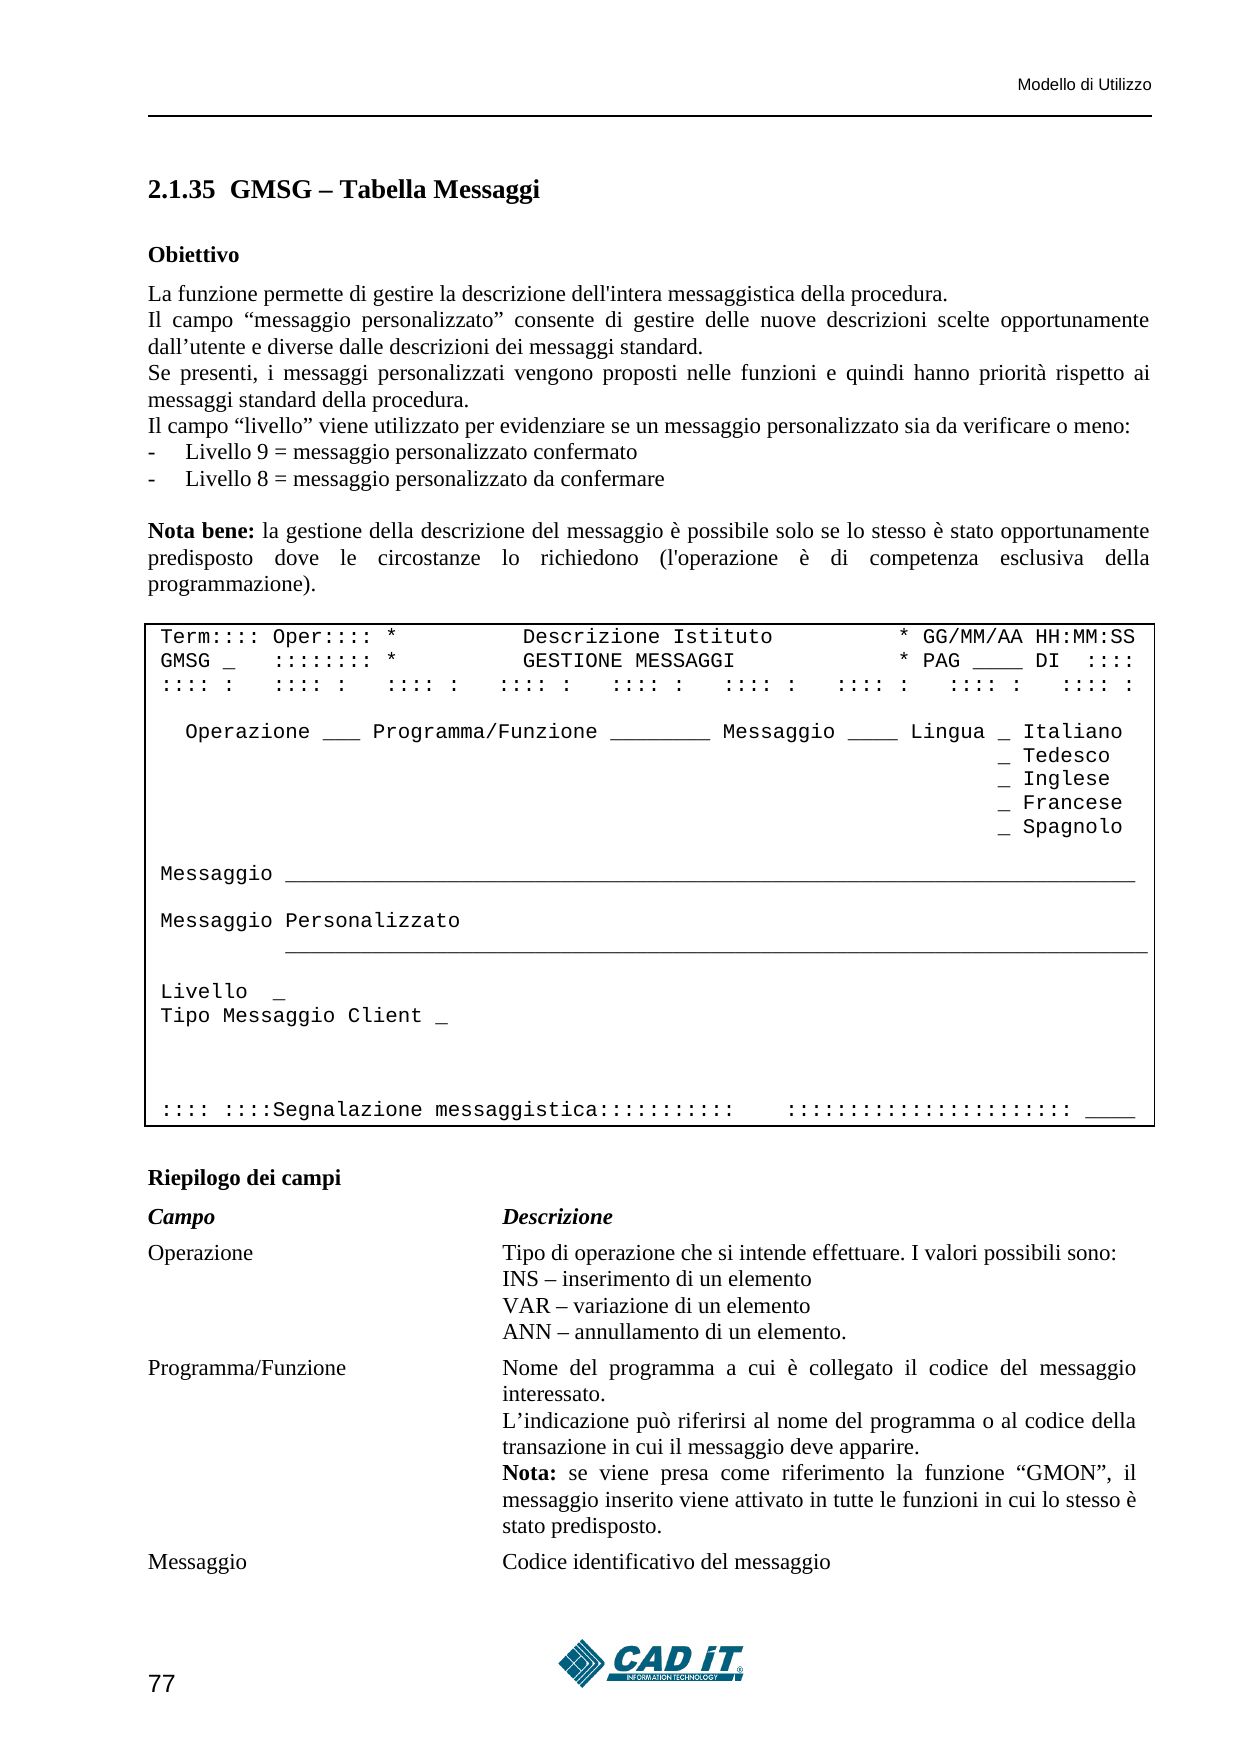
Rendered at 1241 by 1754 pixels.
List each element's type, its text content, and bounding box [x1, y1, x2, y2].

text _ Spagnolo [148, 816, 1152, 839]
text Il campo “messaggio personalizzato” consente di gestire delle nuove descrizioni scelte opportunamente dall’utente e diverse dalle descrizioni dei messaggi standard. [148, 307, 1152, 359]
text Messaggio ____________________________________________________________________ [148, 863, 1152, 887]
text Il campo “livello” viene utilizzato per evidenziare se un messaggio personalizzato sia da verificare o meno: [148, 412, 1152, 438]
picture [552, 1637, 747, 1690]
list Livello 9 = messaggio personalizzato confermato [148, 438, 1152, 465]
text Nota bene: la gestione della descrizione del messaggio è possibile solo se lo stesso è stato opportunamente predisposto dove le circostanze lo richiedono (l'operazione è di competenza esclusiva della programmazione). [148, 517, 1152, 596]
text :::: ::::Segnalazione messaggistica::::::::::: ::::::::::::::::::::::: ____ [146, 1096, 1154, 1125]
text Tipo Messaggio Client _ [148, 1005, 1152, 1028]
text Se presenti, i messaggi personalizzati vengono proposti nelle funzioni e quindi hanno priorità rispetto ai messaggi standard della procedura. [148, 359, 1152, 412]
text _____________________________________________________________________ [148, 934, 1152, 957]
text Term:::: Oper:::: * Descrizione Istituto * GG/MM/AA HH:MM:SS [146, 625, 1154, 650]
text Obiettivo [148, 241, 1152, 268]
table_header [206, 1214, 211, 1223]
subtitle GMSG – Tabella Messaggi [148, 173, 1152, 204]
list Livello 8 = messaggio personalizzato da confermare [148, 465, 1152, 491]
text Livello _ [148, 981, 1152, 1005]
text Messaggio Personalizzato [148, 910, 1152, 934]
text :::: : :::: : :::: : :::: : :::: : :::: : :::: : :::: : :::: : [148, 674, 1152, 697]
text _ Tedesco [148, 745, 1152, 768]
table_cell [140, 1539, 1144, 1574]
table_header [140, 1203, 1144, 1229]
text _ Inglese [148, 768, 1152, 792]
text Operazione ___ Programma/Funzione ________ Messaggio ____ Lingua _ Italiano [148, 721, 1152, 745]
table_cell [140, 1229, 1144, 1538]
text GMSG _ :::::::: * GESTIONE MESSAGGI * PAG ____ DI :::: [148, 650, 1152, 674]
text _ Francese [148, 792, 1152, 816]
text La funzione permette di gestire la descrizione dell'intera messaggistica della procedura. [148, 280, 1152, 307]
text Riepilogo dei campi [148, 1164, 1152, 1191]
